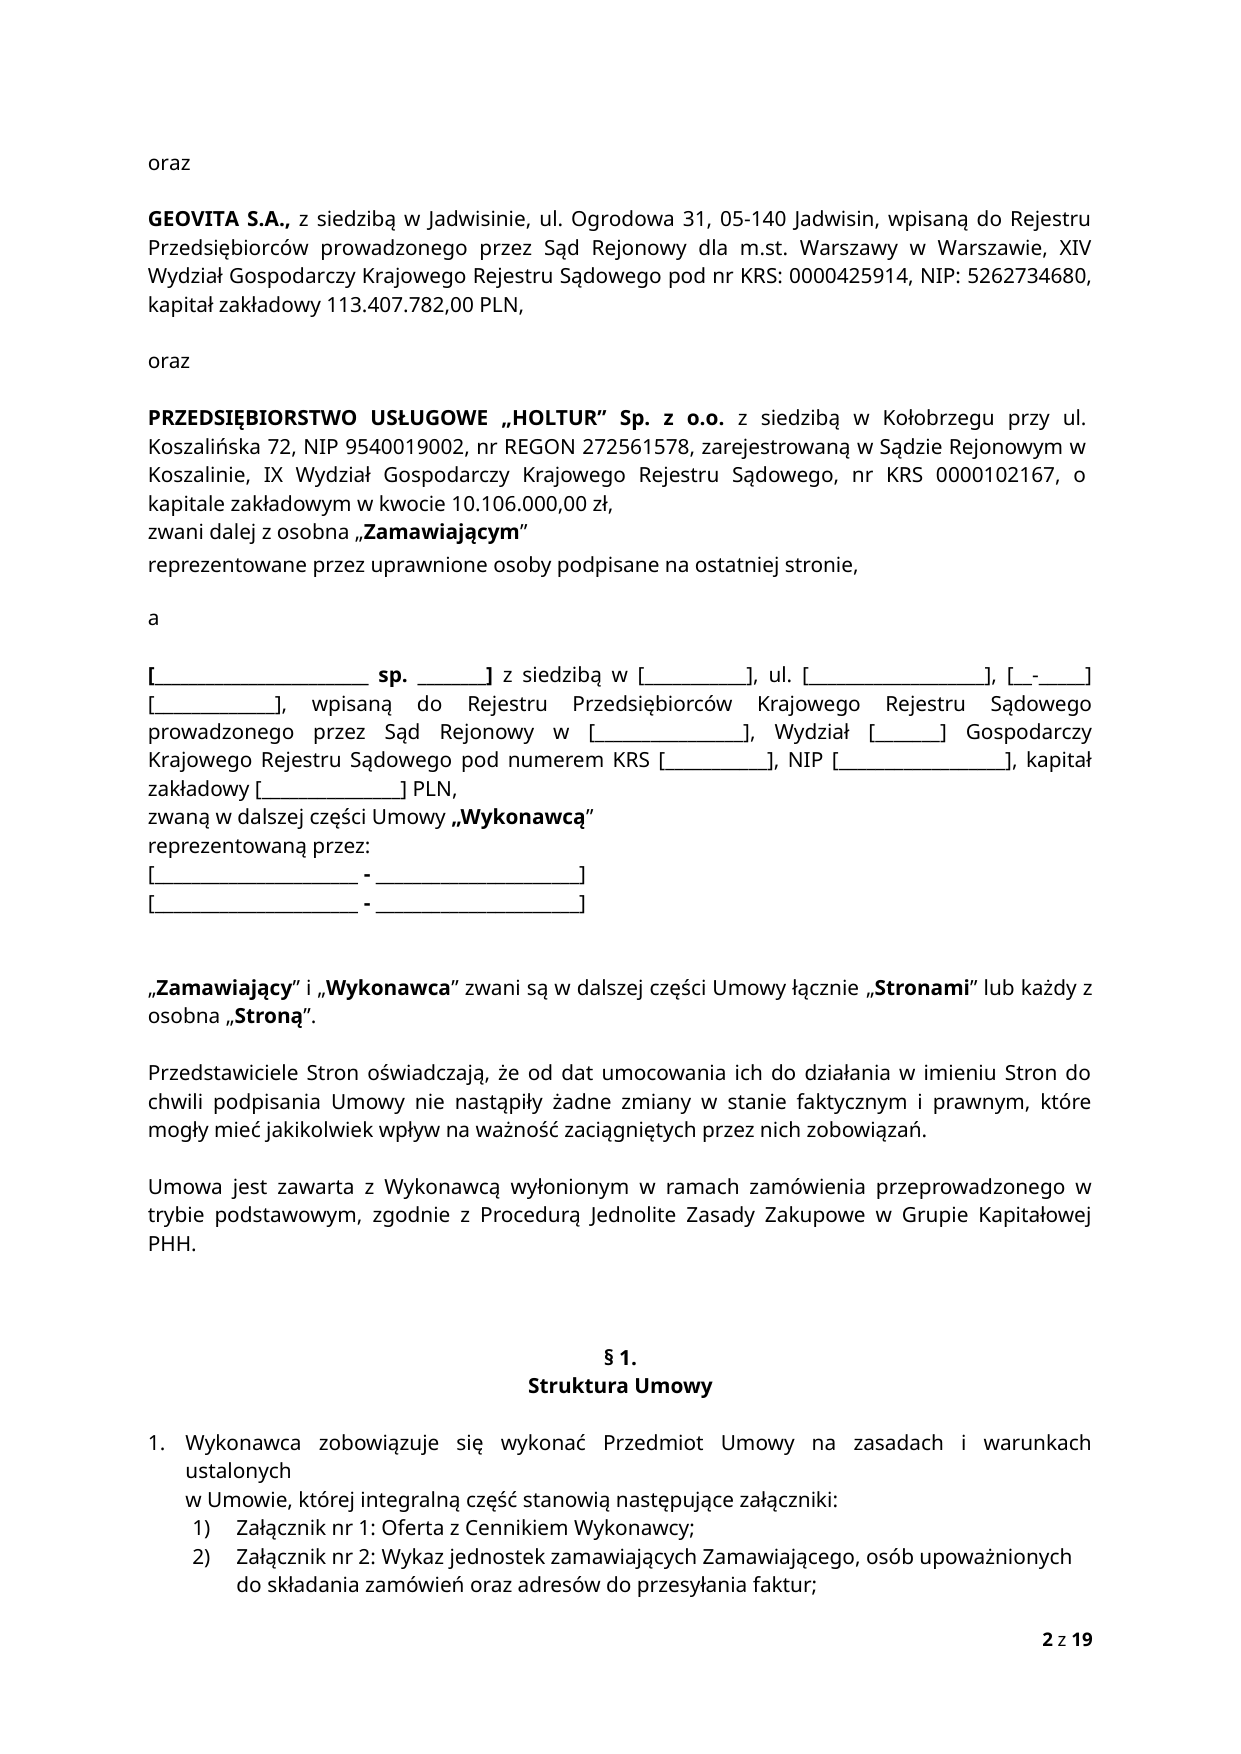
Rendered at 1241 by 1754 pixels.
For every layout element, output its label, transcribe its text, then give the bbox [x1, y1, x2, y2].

list Wykonawca zobowiązuje się wykonać Przedmiot Umowy na zasadach i warunkach ustalonych w Umowie, której integralną część stanowią następujące załączniki: [148, 1428, 1093, 1513]
text a [148, 603, 1093, 632]
list Załącznik nr 2: Wykaz jednostek zamawiających Zamawiającego, osób upoważnionych do składania zamówień oraz adresów do przesyłania faktur; [192, 1542, 1093, 1599]
text reprezentowaną przez: [148, 831, 1093, 859]
text zwaną w dalszej części Umowy „Wykonawcą” [148, 802, 1093, 831]
text § 1. [148, 1343, 1093, 1371]
text GEOVITA S.A., z siedzibą w Jadwisinie, ul. Ogrodowa 31, 05-140 Jadwisin, wpisaną do Rejestru Przedsiębiorców prowadzonego przez Sąd Rejonowy dla m.st. Warszawy w Warszawie, XIV Wydział Gospodarczy Krajowego Rejestru Sądowego pod nr KRS: 0000425914, NIP: 5262734680, kapitał zakładowy 113.407.782,00 PLN, [148, 204, 1093, 318]
text „Zamawiający” i „Wykonawca” zwani są w dalszej części Umowy łącznie „Stronami” lub każdy z osobna „Stroną”. [148, 973, 1093, 1030]
text [_________________________ sp. ________] z siedzibą w [___________], ul. [___________________], [__-_____] [_____________], wpisaną do Rejestru Przedsiębiorców Krajowego Rejestru Sądowego prowadzonego przez Sąd Rejonowy w [________________], Wydział [_______] Gospodarczy Krajowego Rejestru Sądowego pod numerem KRS [___________], NIP [__________________], kapitał zakładowy [_______________] PLN, [148, 660, 1093, 802]
list Załącznik nr 1: Oferta z Cennikiem Wykonawcy; [192, 1513, 1093, 1542]
text Przedstawiciele Stron oświadczają, że od dat umocowania ich do działania w imieniu Stron do chwili podpisania Umowy nie nastąpiły żadne zmiany w stanie faktycznym i prawnym, które mogły mieć jakikolwiek wpływ na ważność zaciągniętych przez nich zobowiązań. [148, 1058, 1093, 1144]
text zwani dalej z osobna „Zamawiającym” [148, 517, 1093, 546]
text Umowa jest zawarta z Wykonawcą wyłonionym w ramach zamówienia przeprowadzonego w trybie podstawowym, zgodnie z Procedurą Jednolite Zasady Zakupowe w Grupie Kapitałowej PHH. [148, 1172, 1093, 1257]
text [______________________ - ______________________] [148, 859, 1093, 888]
text PRZEDSIĘBIORSTWO USŁUGOWE „HOLTUR” Sp. z o.o. z siedzibą w Kołobrzegu przy ul. Koszalińska 72, NIP 9540019002, nr REGON 272561578, zarejestrowaną w Sądzie Rejonowym w Koszalinie, IX Wydział Gospodarczy Krajowego Rejestru Sądowego, nr KRS 0000102167, o kapitale zakładowym w kwocie 10.106.000,00 zł, [148, 403, 1087, 517]
text reprezentowane przez uprawnione osoby podpisane na ostatniej stronie, [148, 550, 1093, 578]
text Struktura Umowy [148, 1371, 1093, 1399]
text oraz [148, 148, 1093, 176]
text oraz [148, 347, 1093, 375]
text [______________________ - ______________________] [148, 888, 1093, 916]
